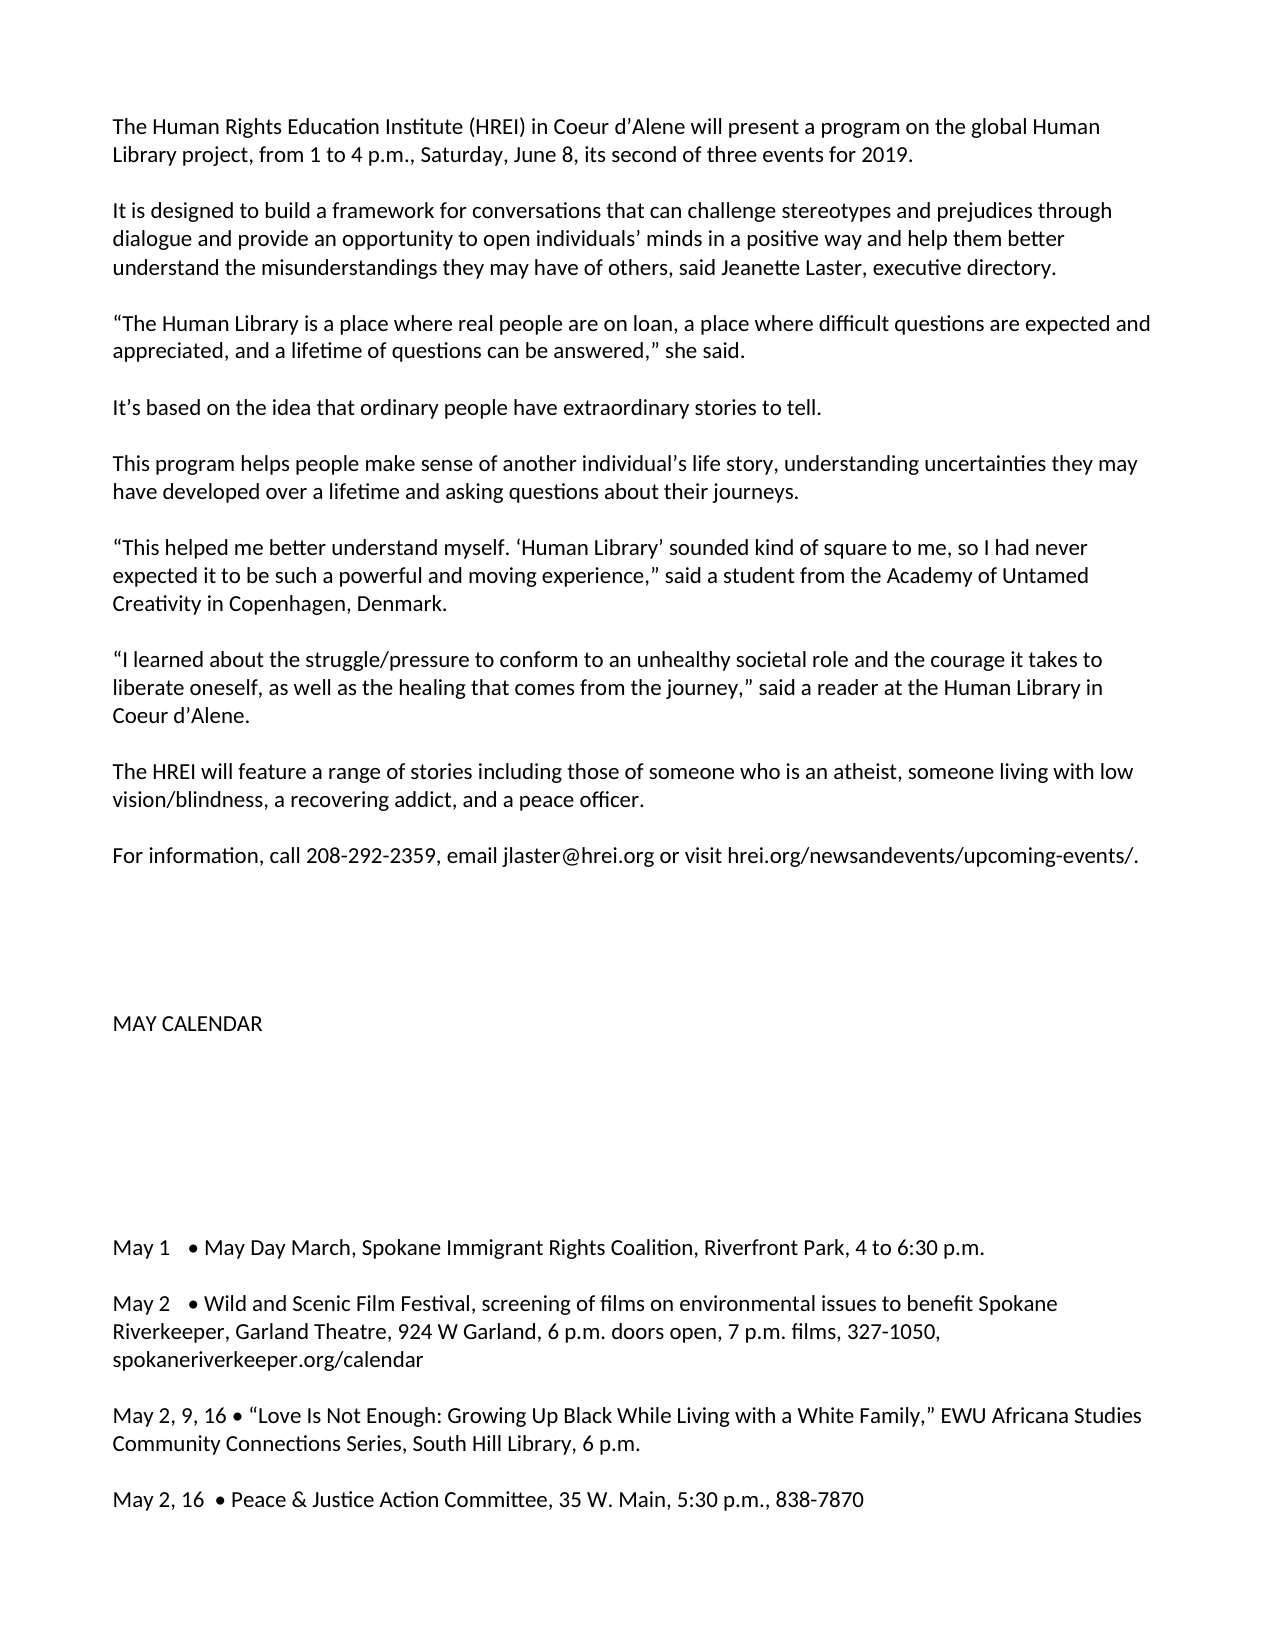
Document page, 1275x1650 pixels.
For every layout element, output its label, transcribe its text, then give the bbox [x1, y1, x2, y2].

text May 2, 9, 16 • “Love Is Not Enough: Growing Up Black While Living with a White Family,” EWU Africana Studies Community Connections Series, South Hill Library, 6 p.m. [112, 1401, 1162, 1457]
text The Human Rights Education Institute (HREI) in Coeur d’Alene will present a program on the global Human Library project, from 1 to 4 p.m., Saturday, June 8, its second of three events for 2019. [112, 112, 1162, 168]
text May 2, 16 • Peace & Justice Action Committee, 35 W. Main, 5:30 p.m., 838-7870 [112, 1486, 1162, 1513]
text May 1 • May Day March, Spokane Immigrant Rights Coalition, Riverfront Park, 4 to 6:30 p.m. [112, 1233, 1162, 1261]
text It is designed to build a framework for conversations that can challenge stereotypes and prejudices through dialogue and provide an opportunity to open individuals’ minds in a positive way and help them better understand the misunderstandings they may have of others, said Jeanette Laster, executive directory. [112, 197, 1162, 281]
text MAY CALENDAR [112, 1009, 1162, 1037]
text May 2 • Wild and Scenic Film Festival, screening of films on environmental issues to benefit Spokane Riverkeeper, Garland Theatre, 924 W Garland, 6 p.m. doors open, 7 p.m. films, 327-1050, spokaneriverkeeper.org/calendar [112, 1289, 1162, 1373]
text “The Human Library is a place where real people are on loan, a place where difficult questions are expected and appreciated, and a lifetime of questions can be answered,” she said. [112, 309, 1162, 365]
text This program helps people make sense of another individual’s life story, understanding uncertainties they may have developed over a lifetime and asking questions about their journeys. [112, 449, 1162, 505]
text “I learned about the struggle/pressure to conform to an unhealthy societal role and the courage it takes to liberate oneself, as well as the healing that comes from the journey,” said a reader at the Human Library in Coeur d’Alene. [112, 645, 1162, 729]
text The HREI will feature a range of stories including those of someone who is an atheist, someone living with low vision/blindness, a recovering addict, and a peace officer. [112, 757, 1162, 813]
text It’s based on the idea that ordinary people have extraordinary stories to tell. [112, 393, 1162, 421]
text “This helped me better understand myself. ‘Human Library’ sounded kind of square to me, so I had never expected it to be such a powerful and moving experience,” said a student from the Academy of Untamed Creativity in Copenhagen, Denmark. [112, 533, 1162, 617]
text For information, call 208-292-2359, email jlaster@hrei.org or visit hrei.org/newsandevents/upcoming-events/. [112, 841, 1162, 869]
